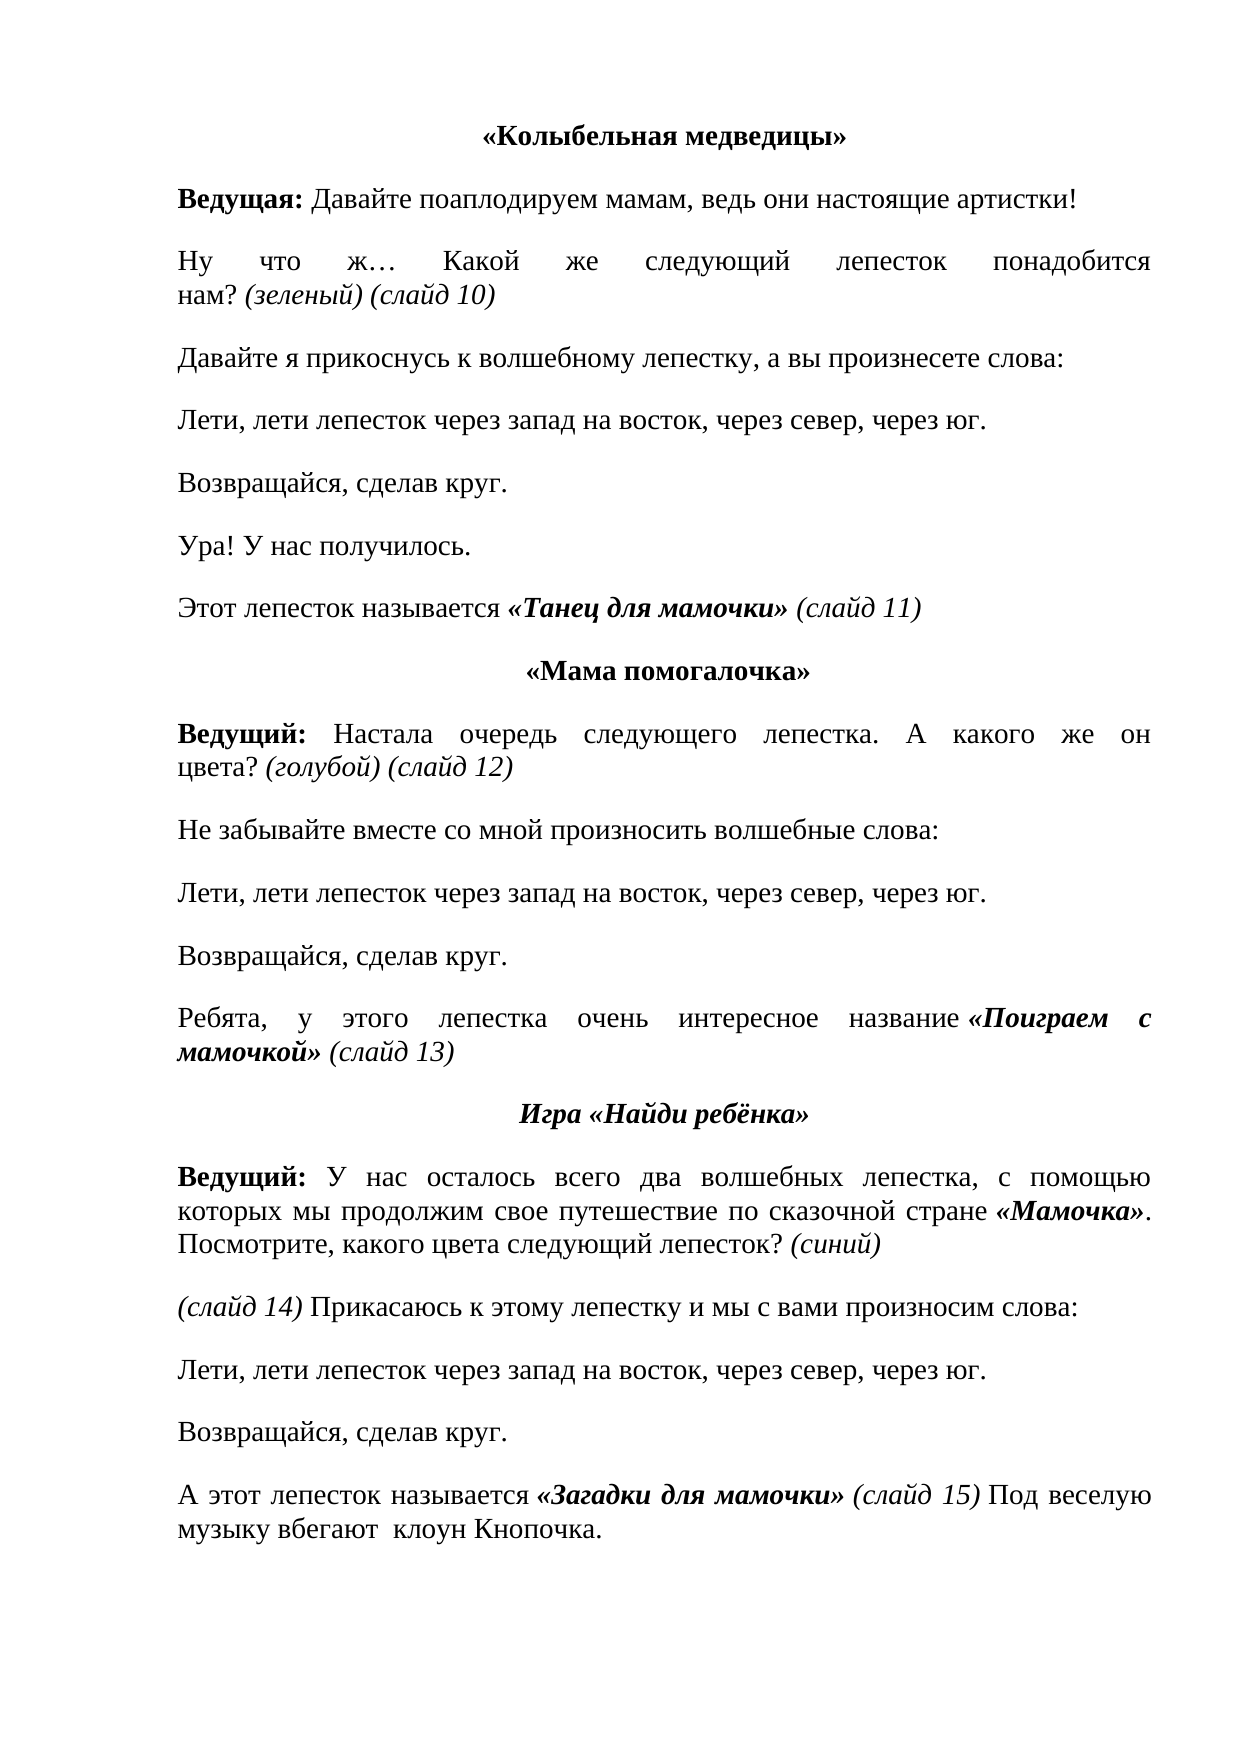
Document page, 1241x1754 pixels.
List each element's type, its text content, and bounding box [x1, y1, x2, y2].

text Давайте я прикоснусь к волшебному лепестку, а вы произнесете слова: [177, 340, 1152, 373]
text Лети, лети лепесток через запад на восток, через север, через юг. [177, 875, 1152, 908]
text Возвращайся, сделав круг. [177, 1414, 1152, 1448]
text Ура! У нас получилось. [177, 528, 1152, 561]
text Ребята, у этого лепестка очень интересное название «Поиграем с мамочкой» (слайд 13) [177, 1000, 1152, 1067]
text Не забывайте вместе со мной произносить волшебные слова: [177, 812, 1152, 846]
text Лети, лети лепесток через запад на восток, через север, через юг. [177, 1352, 1152, 1385]
text Этот лепесток называется «Танец для мамочки» (слайд 11) [177, 591, 1152, 624]
text Лети, лети лепесток через запад на восток, через север, через юг. [177, 402, 1152, 436]
text А этот лепесток называется «Загадки для мамочки» (слайд 15) Под веселую музыку вбегают клоун Кнопочка. [177, 1477, 1152, 1544]
text Ну что ж… Какой же следующий лепесток понадобится нам? (зеленый) (слайд 10) [177, 243, 1152, 311]
text Игра «Найди ребёнка» [177, 1097, 1152, 1130]
text Возвращайся, сделав круг. [177, 465, 1152, 499]
text (слайд 14) Прикасаюсь к этому лепестку и мы с вами произносим слова: [177, 1289, 1152, 1323]
text Возвращайся, сделав круг. [177, 938, 1152, 971]
text «Колыбельная медведицы» [177, 118, 1152, 152]
text Ведущая: Давайте поаплодируем мамам, ведь они настоящие артистки! [177, 181, 1152, 214]
text «Мама помогалочка» [177, 653, 1152, 687]
text Ведущий: Настала очередь следующего лепестка. А какого же он цвета? (голубой) (слайд 12) [177, 716, 1152, 783]
text Ведущий: У нас осталось всего два волшебных лепестка, с помощью которых мы продолжим свое путешествие по сказочной стране «Мамочка». Посмотрите, какого цвета следующий лепесток? (синий) [177, 1159, 1152, 1260]
